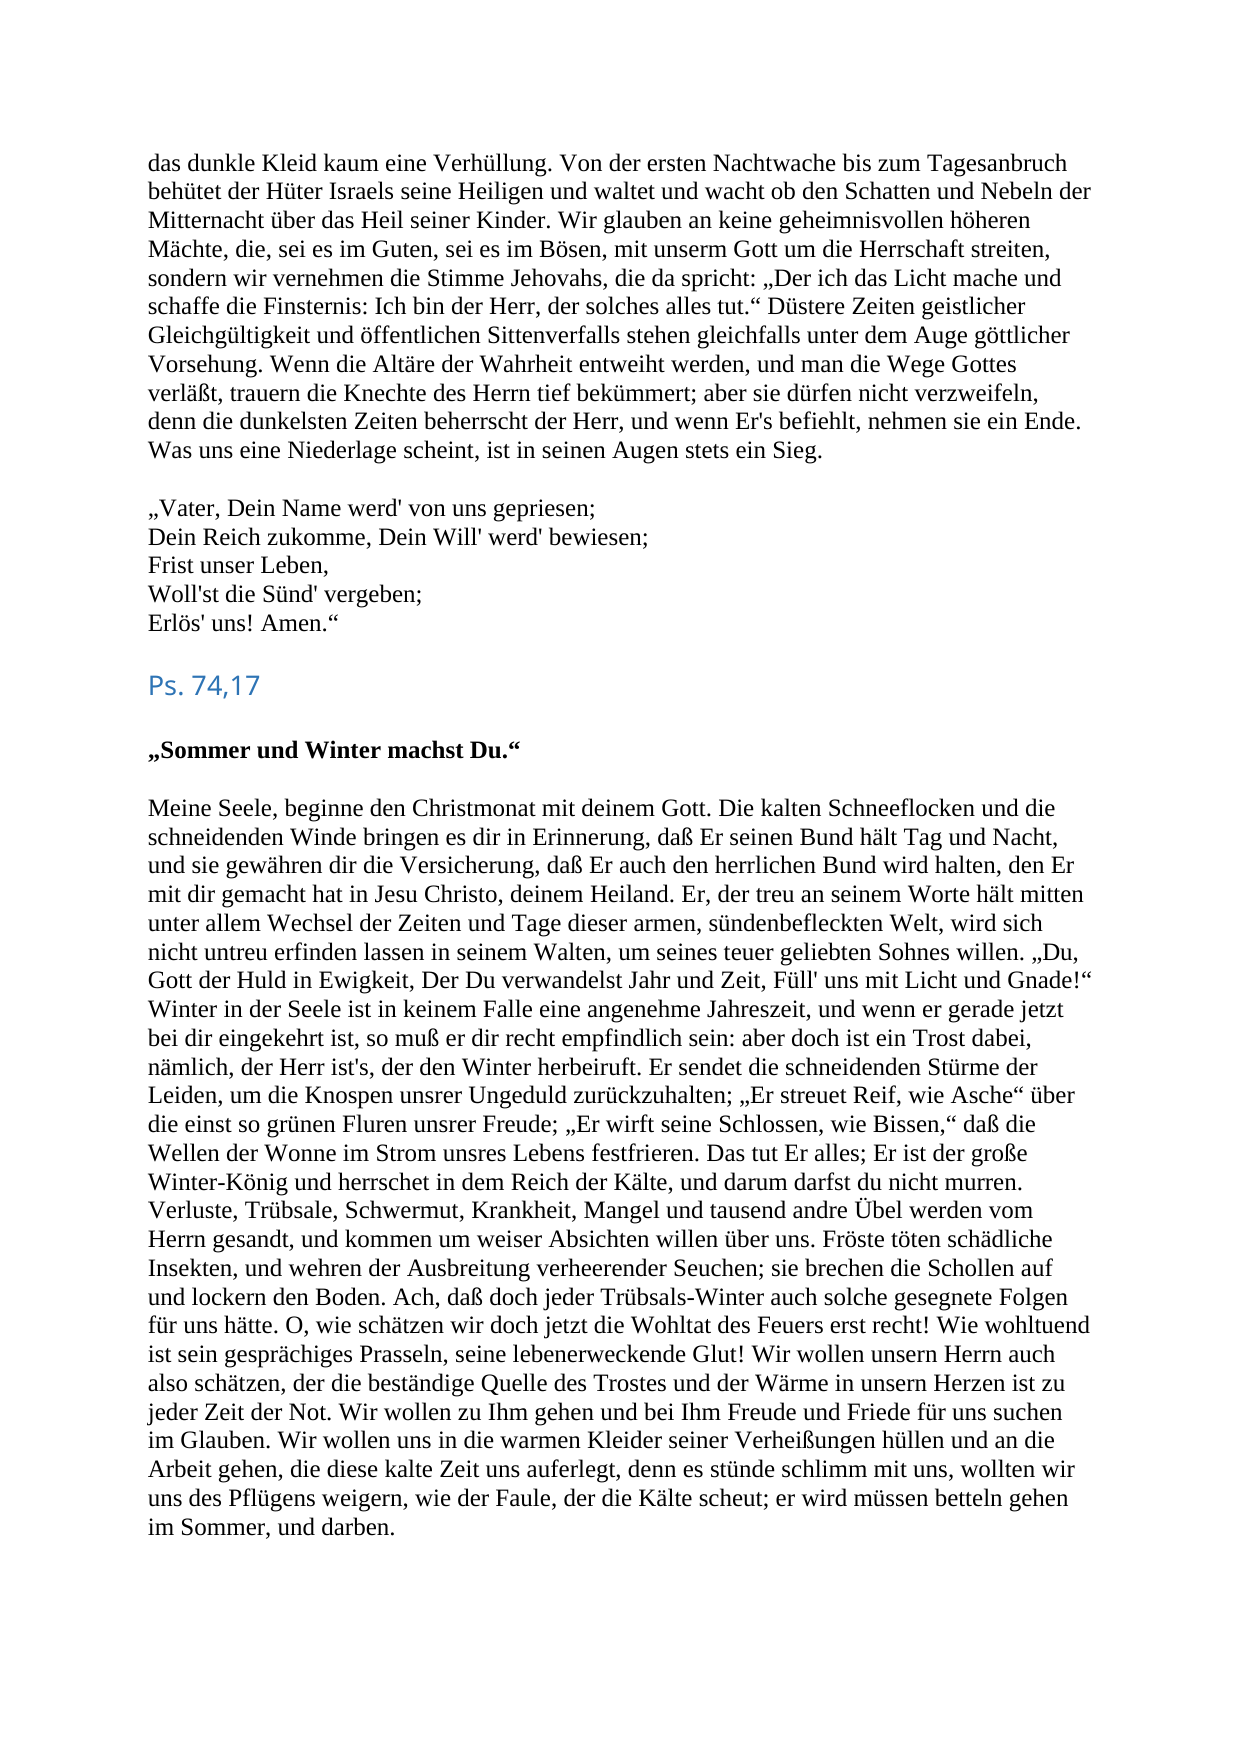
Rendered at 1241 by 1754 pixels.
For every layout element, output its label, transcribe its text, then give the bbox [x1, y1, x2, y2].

text „Sommer und Winter machst Du.“ [148, 1051, 1093, 1080]
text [148, 1109, 1093, 1627]
subtitle Ps. 74,17 [148, 982, 1093, 1019]
text „Vater, Dein Name werd' von uns gepriesen; Dein Reich zukomme, Dein Will' werd' bewiesen; Frist unser Leben, Woll'st die Sünd' vergeben; Erlös' uns! Amen.“ [148, 809, 1093, 953]
text Ja, Herr, Du entsagst Deiner Herrschaft nicht, wenn die Sonne untergeht, noch verlässest Du die Welt in diesen langen Winternächten, um sie dem Bösen zur Beute zu überlassen. Deine Augen wachen über uns wie die Sterne, und Deine Arme umschlingen uns wie der Sternengürtel des Tierkreises den Himmel. Der Tau des jungen Morgens und alle Einflüsse des Mondes sind in Deiner Hand, und die Schrecknisse und Unheimlichkeiten der Nacht stehen gleichfalls bei Dir. Das ist mir köstlich, solches zu wissen, wenn ich die Mitternacht durchwache oder von Bangigkeiten hin- und hergeworfen werde auf meinem Lager. Der Mond reift ebenso köstliche Früchte wie die Sonne: möge mich der Herr nach seiner Gnade beider lassen teilhaftig werden. Die Nacht der Trübsal steht ganz unter der Obhut und Regierung des Herrn der Liebe, wie die hellen Sommertage mit ihrer Segensfülle. Jesus ist im Sturme. Seine Liebe hüllt sich in die Nacht wie in einen Mantel, aber dem Glaubensauge ist das dunkle Kleid kaum eine Verhüllung. Von der ersten Nachtwache bis zum Tagesanbruch behütet der Hüter Israels seine Heiligen und waltet und wacht ob den Schatten und Nebeln der Mitternacht über das Heil seiner Kinder. Wir glauben an keine geheimnisvollen höheren Mächte, die, sei es im Guten, sei es im Bösen, mit unserm Gott um die Herrschaft streiten, sondern wir vernehmen die Stimme Jehovahs, die da spricht: „Der ich das Licht mache und schaffe die Finsternis: Ich bin der Herr, der solches alles tut.“ Düstere Zeiten geistlicher Gleichgültigkeit und öffentlichen Sittenverfalls stehen gleichfalls unter dem Auge göttlicher Vorsehung. Wenn die Altäre der Wahrheit entweiht werden, und man die Wege Gottes verläßt, trauern die Knechte des Herrn tief bekümmert; aber sie dürfen nicht verzweifeln, denn die dunkelsten Zeiten beherrscht der Herr, und wenn Er's befiehlt, nehmen sie ein Ende. Was uns eine Niederlage scheint, ist in seinen Augen stets ein Sieg. [148, 148, 1093, 780]
